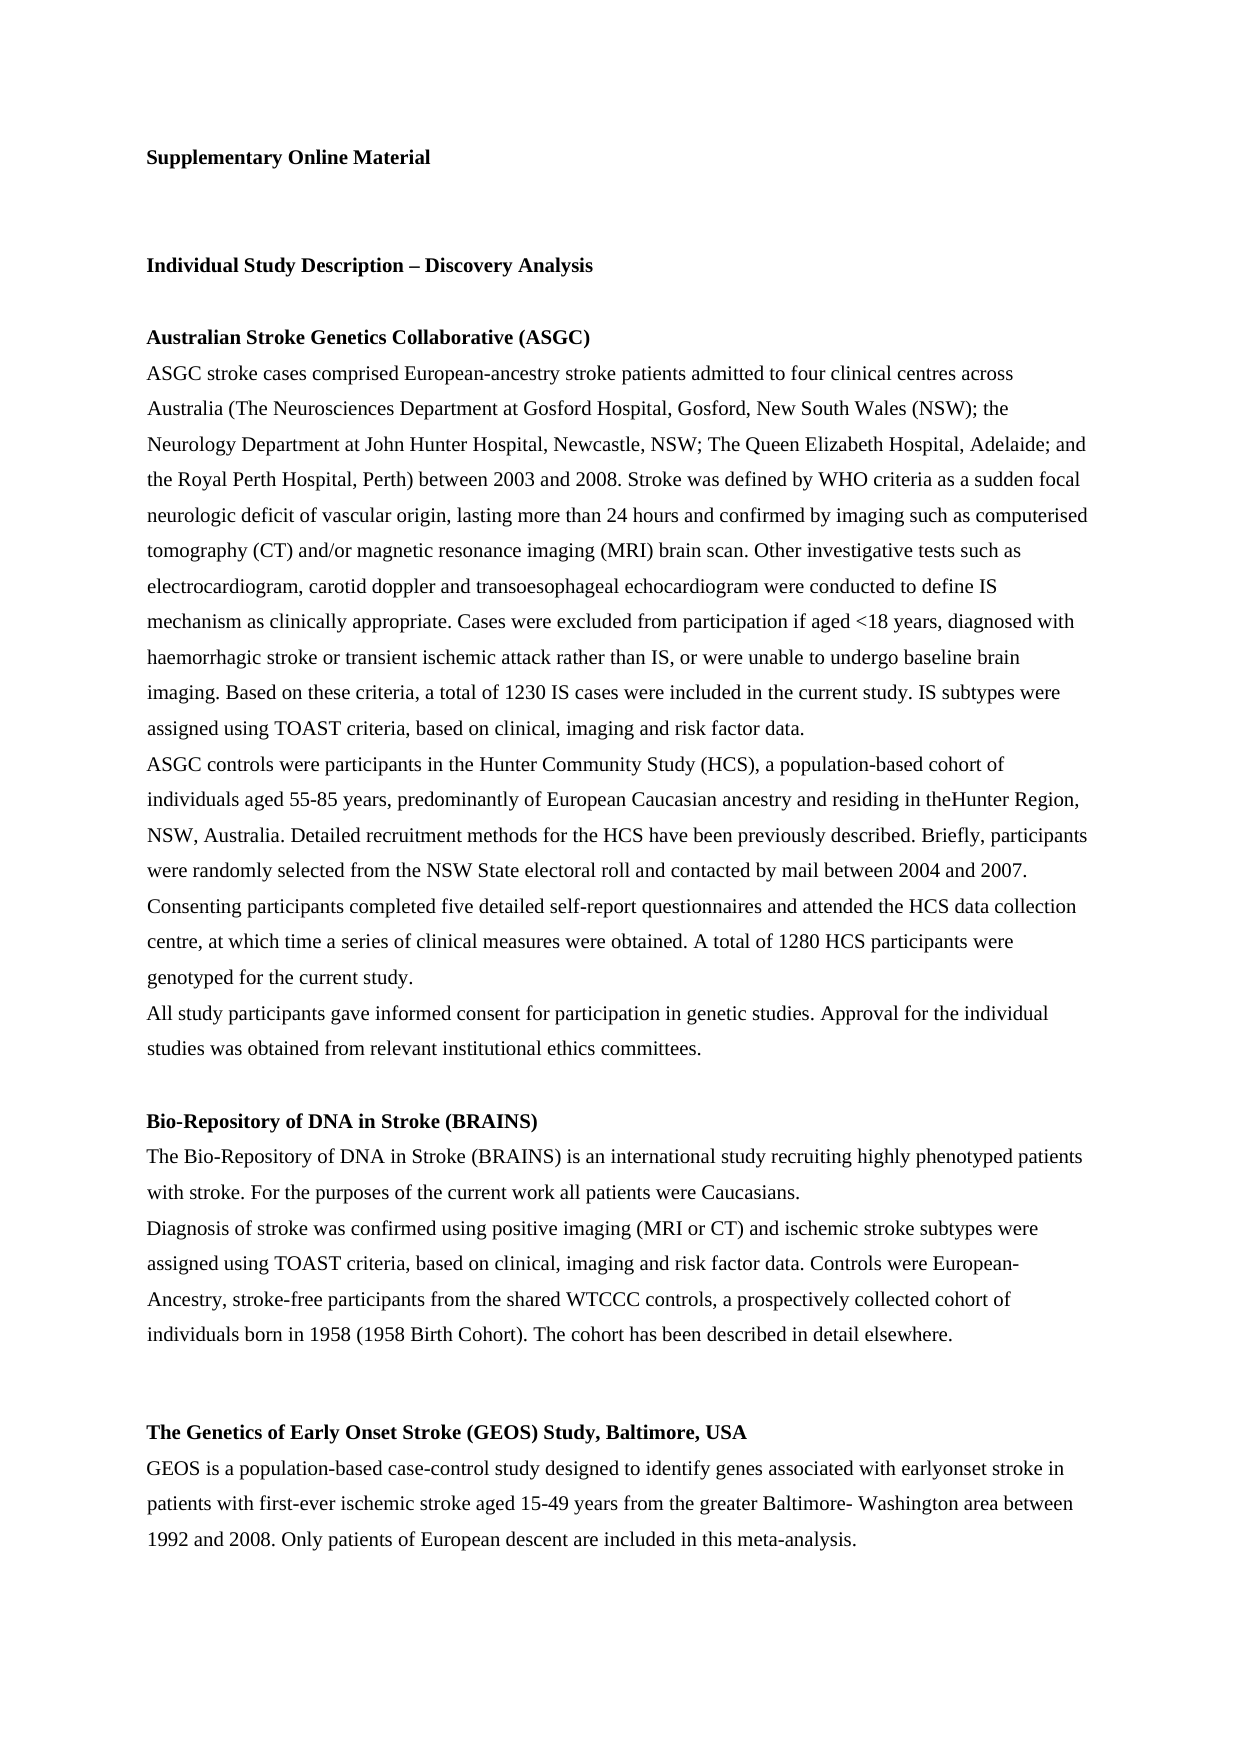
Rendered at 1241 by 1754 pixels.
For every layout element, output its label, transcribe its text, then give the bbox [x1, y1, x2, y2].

subtitle Australian Stroke Genetics Collaborative (ASGC) [146, 325, 1091, 349]
text Supplementary Online Material [146, 145, 1091, 169]
text ASGC controls were participants in the Hunter Community Study (HCS), a population-based cohort of individuals aged 55-85 years, predominantly of European Caucasian ancestry and residing in theHunter Region, NSW, Australia. Detailed recruitment methods for the HCS have been previously described. Briefly, participants were randomly selected from the NSW State electoral roll and contacted by mail between 2004 and 2007. Consenting participants completed five detailed self-report questionnaires and attended the HCS data collection centre, at which time a series of clinical measures were obtained. A total of 1280 HCS participants were genotyped for the current study. [146, 752, 1091, 989]
text Diagnosis of stroke was confirmed using positive imaging (MRI or CT) and ischemic stroke subtypes were assigned using TOAST criteria, based on clinical, imaging and risk factor data. Controls were European-Ancestry, stroke-free participants from the shared WTCCC controls, a prospectively collected cohort of individuals born in 1958 (1958 Birth Cohort). The cohort has been described in detail elsewhere. [146, 1216, 1091, 1346]
text The Bio-Repository of DNA in Stroke (BRAINS) is an international study recruiting highly phenotyped patients with stroke. For the purposes of the current work all patients were Caucasians. [146, 1144, 1091, 1204]
text GEOS is a population-based case-control study designed to identify genes associated with earlyonset stroke in patients with first-ever ischemic stroke aged 15-49 years from the greater Baltimore- Washington area between 1992 and 2008. Only patients of European descent are included in this meta-analysis. [146, 1456, 1091, 1551]
subtitle Bio-Repository of DNA in Stroke (BRAINS) [146, 1108, 1091, 1133]
subtitle The Genetics of Early Onset Stroke (GEOS) Study, Baltimore, USA [146, 1420, 1091, 1444]
text ASGC stroke cases comprised European-ancestry stroke patients admitted to four clinical centres across Australia (The Neurosciences Department at Gosford Hospital, Gosford, New South Wales (NSW); the Neurology Department at John Hunter Hospital, Newcastle, NSW; The Queen Elizabeth Hospital, Adelaide; and the Royal Perth Hospital, Perth) between 2003 and 2008. Stroke was defined by WHO criteria as a sudden focal neurologic deficit of vascular origin, lasting more than 24 hours and confirmed by imaging such as computerised tomography (CT) and/or magnetic resonance imaging (MRI) brain scan. Other investigative tests such as electrocardiogram, carotid doppler and transoesophageal echocardiogram were conducted to define IS mechanism as clinically appropriate. Cases were excluded from participation if aged <18 years, diagnosed with haemorrhagic stroke or transient ischemic attack rather than IS, or were unable to undergo baseline brain imaging. Based on these criteria, a total of 1230 IS cases were included in the current study. IS subtypes were assigned using TOAST criteria, based on clinical, imaging and risk factor data. [146, 360, 1091, 740]
text All study participants gave informed consent for participation in genetic studies. Approval for the individual studies was obtained from relevant institutional ethics committees. [146, 1001, 1091, 1060]
text Individual Study Description – Discovery Analysis [146, 253, 1091, 277]
